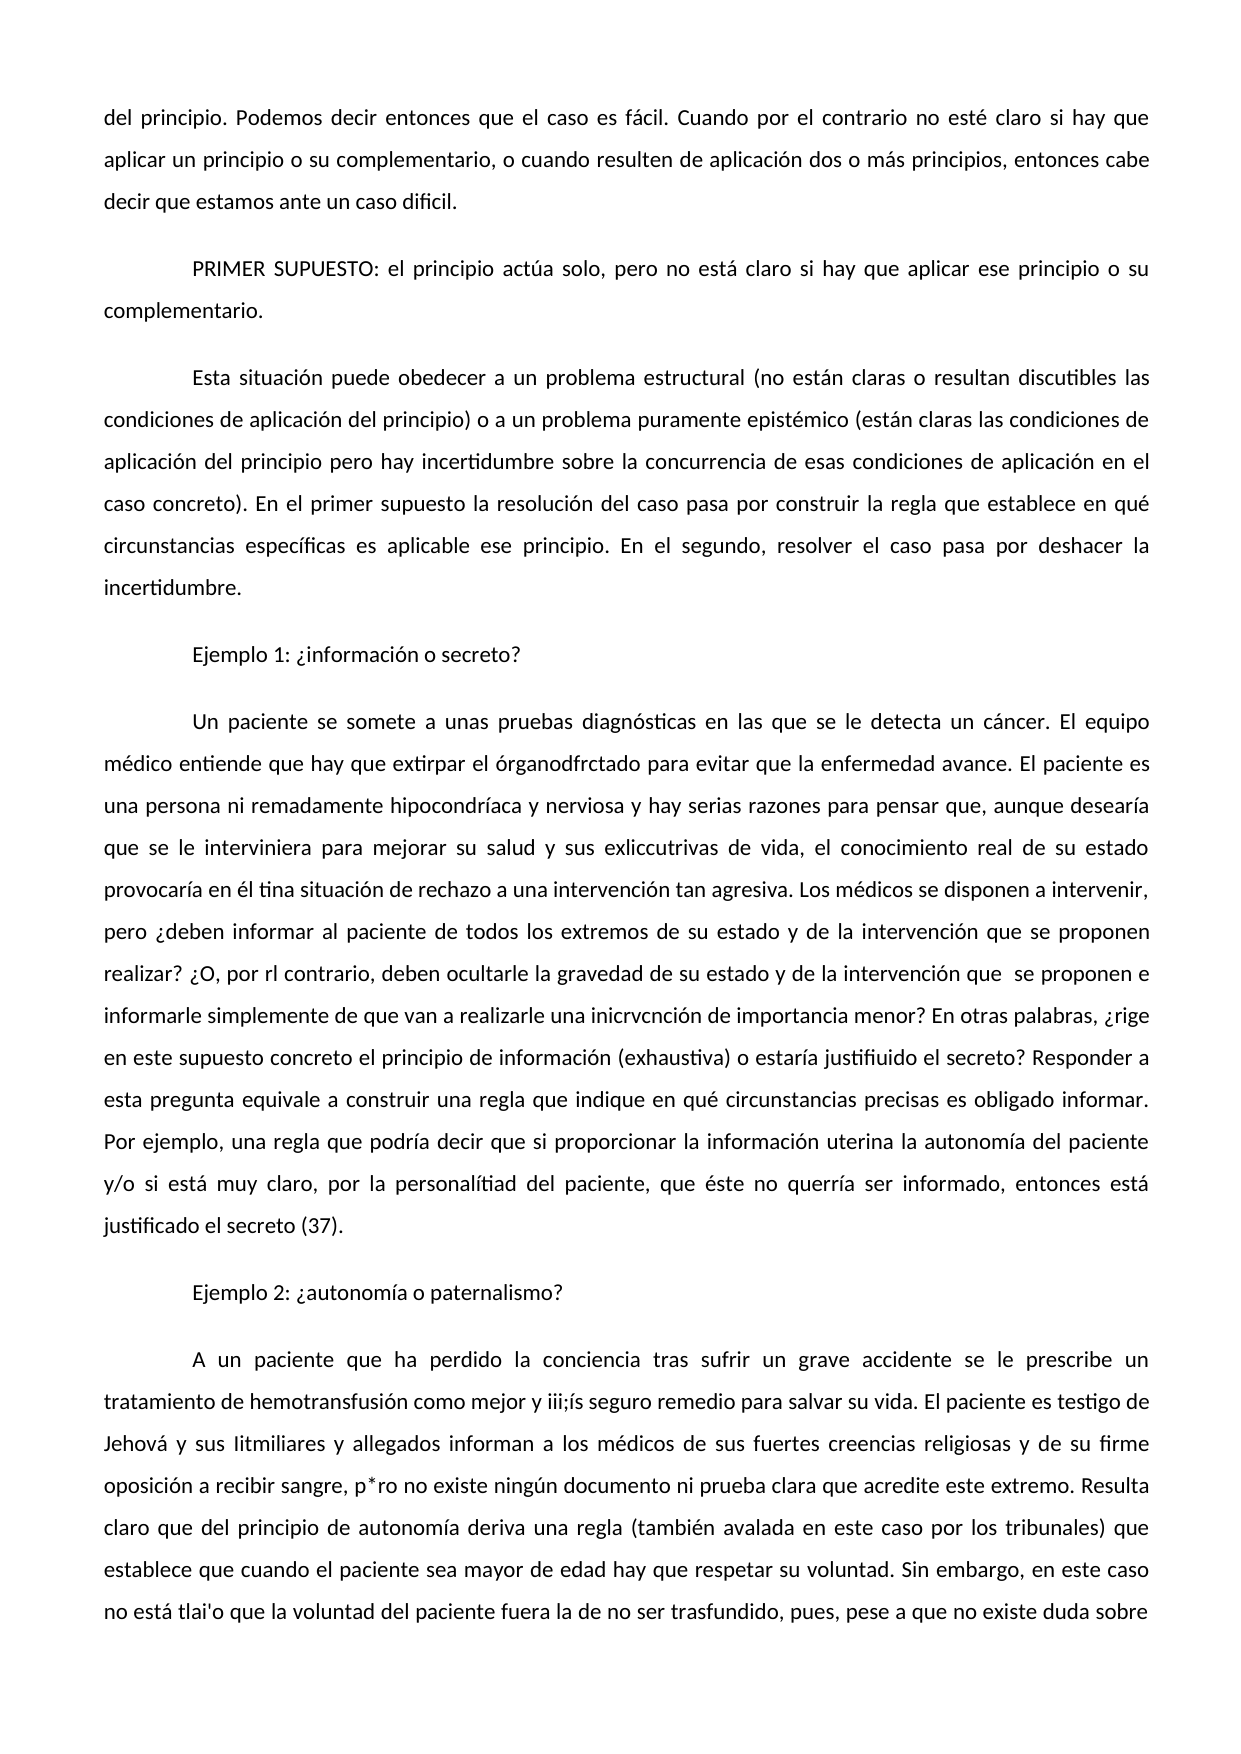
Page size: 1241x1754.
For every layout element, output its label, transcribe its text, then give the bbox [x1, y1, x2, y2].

text Esta situación puede obedecer a un problema estructural (no están claras o resultan discutibles las condiciones de aplicación del principio) o a un problema puramente epistémico (están claras las condiciones de aplicación del principio pero hay incertidumbre sobre la concurrencia de esas condiciones de aplicación en el caso concreto). En el primer supuesto la resolución del caso pasa por construir la regla que establece en qué circunstancias específicas es aplicable ese principio. En el segundo, resolver el caso pasa por deshacer la incertidumbre. [103, 363, 1152, 601]
text Ejemplo 2: ¿autonomía o paternalismo? [103, 1278, 1152, 1306]
text Ejemplo 1: ¿información o secreto? [103, 640, 1152, 668]
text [103, 103, 1152, 215]
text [103, 1345, 1152, 1625]
text PRIMER SUPUESTO: el principio actúa solo, pero no está claro si hay que aplicar ese principio o su complementario. [103, 254, 1152, 324]
text Un paciente se somete a unas pruebas diagnósticas en las que se le detecta un cáncer. El equipo médico entiende que hay que extirpar el órganodfrctado para evitar que la enfermedad avance. El paciente es una persona ni remadamente hipocondríaca y nerviosa y hay serias razones para pensar que, aunque desearía que se le interviniera para mejorar su salud y sus exliccutrivas de vida, el conocimiento real de su estado provocaría en él tina situación de rechazo a una intervención tan agresiva. Los médicos se disponen a intervenir, pero ¿deben informar al paciente de todos los extremos de su estado y de la intervención que se proponen realizar? ¿O, por rl contrario, deben ocultarle la gravedad de su estado y de la intervención que se proponen e informarle simplemente de que van a realizarle una inicrvcnción de importancia menor? En otras palabras, ¿rige en este supuesto concreto el principio de información (exhaustiva) o estaría justifiuido el secreto? Responder a esta pregunta equivale a construir una regla que indique en qué circunstancias precisas es obligado informar. Por ejemplo, una regla que podría decir que si proporcionar la información uterina la autonomía del paciente y/o si está muy claro, por la personalítiad del paciente, que éste no querría ser informado, entonces está justificado el secreto (37). [103, 707, 1152, 1239]
